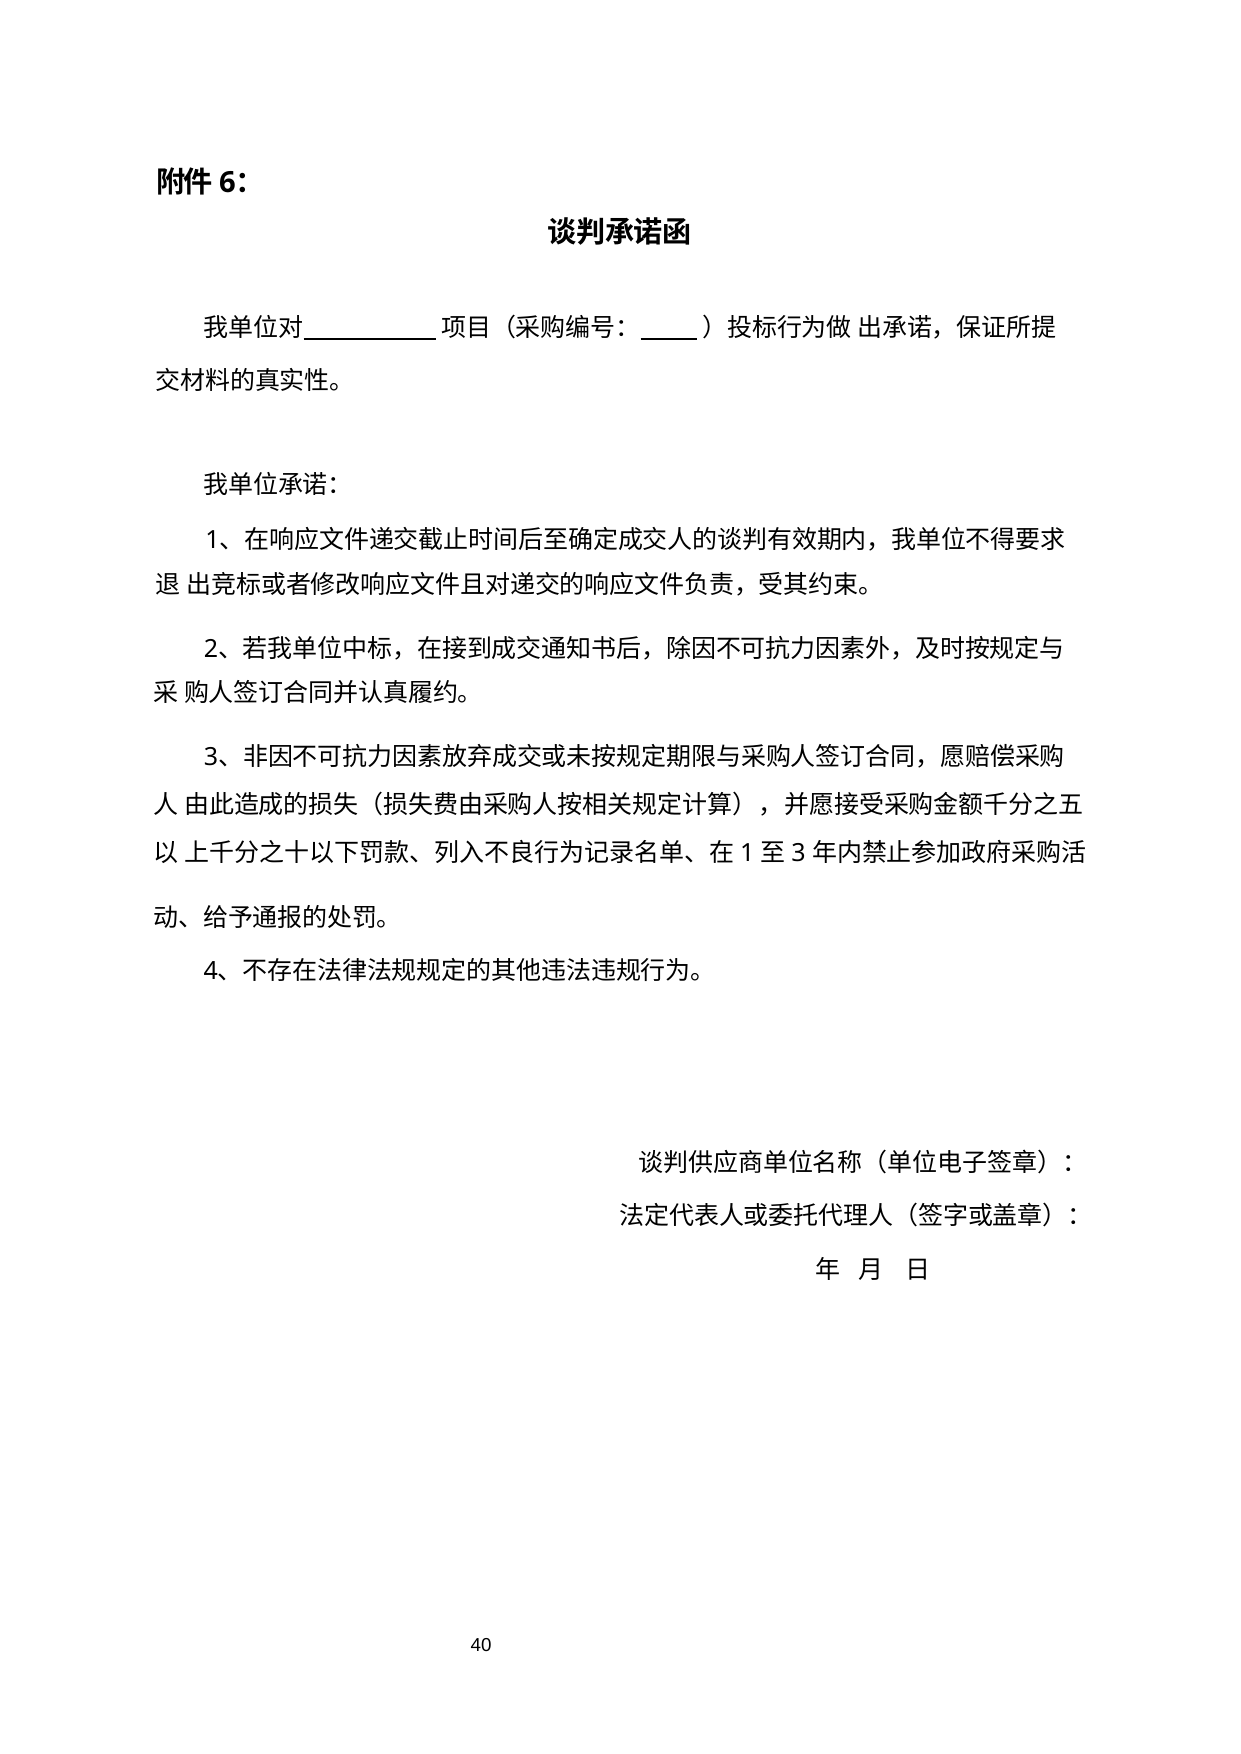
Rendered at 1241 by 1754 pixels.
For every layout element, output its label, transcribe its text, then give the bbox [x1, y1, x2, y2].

text 4、不存在法律法规规定的其他违法违规行为。 [203, 953, 1088, 986]
text 1、在响应文件递交截止时间后至确定成交人的谈判有效期内，我单位不得要求退 出竞标或者修改响应文件且对递交的响应文件负责，受其约束。 [156, 520, 1088, 600]
text 2、若我单位中标，在接到成交通知书后，除因不可抗力因素外，及时按规定与采 购人签订合同并认真履约。 [153, 628, 1088, 709]
text 谈判供应商单位名称（单位电子签章）： 法定代表人或委托代理人（签字或盖章）： [614, 1143, 1082, 1232]
text 动、给予通报的处罚。 [153, 900, 1088, 933]
text 附件6： [156, 162, 1088, 200]
text 我单位承诺： [203, 467, 1088, 500]
text 3、非因不可抗力因素放弃成交或未按规定期限与采购人签订合同，愿赔偿采购人 由此造成的损失（损失费由采购人按相关规定计算），并愿接受采购金额千分之五以 上千分之十以下罚款、列入不良行为记录名单、在 1 至 3 年内禁止参加政府采购活 [153, 737, 1088, 868]
text 谈判承诺函 [548, 211, 1088, 250]
text 年 月 日 [815, 1253, 1088, 1286]
text 我单位对 项目（采购编号： ）投标行为做 出承诺，保证所提交材料的真实性。 [156, 307, 1078, 397]
